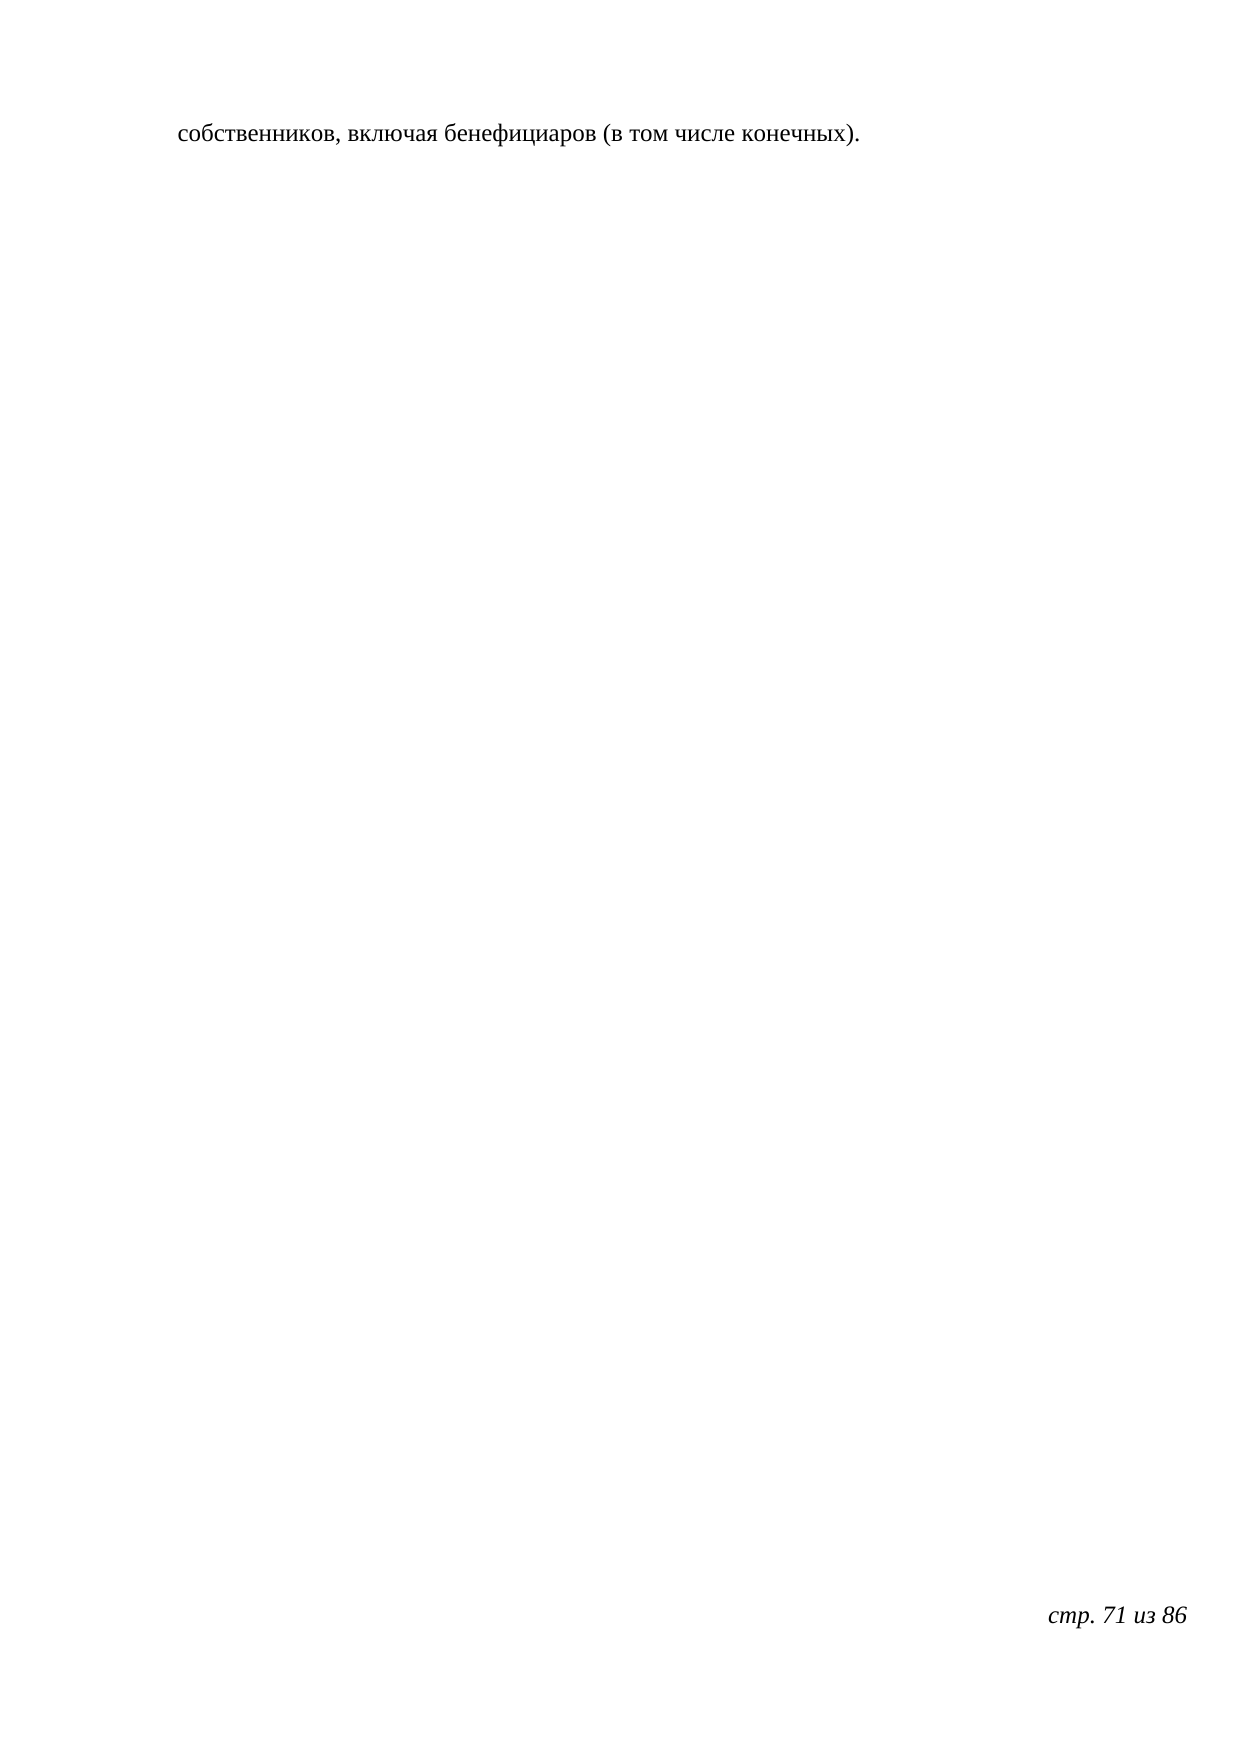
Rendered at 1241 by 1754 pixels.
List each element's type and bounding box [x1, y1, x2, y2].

list [140, 118, 1181, 147]
